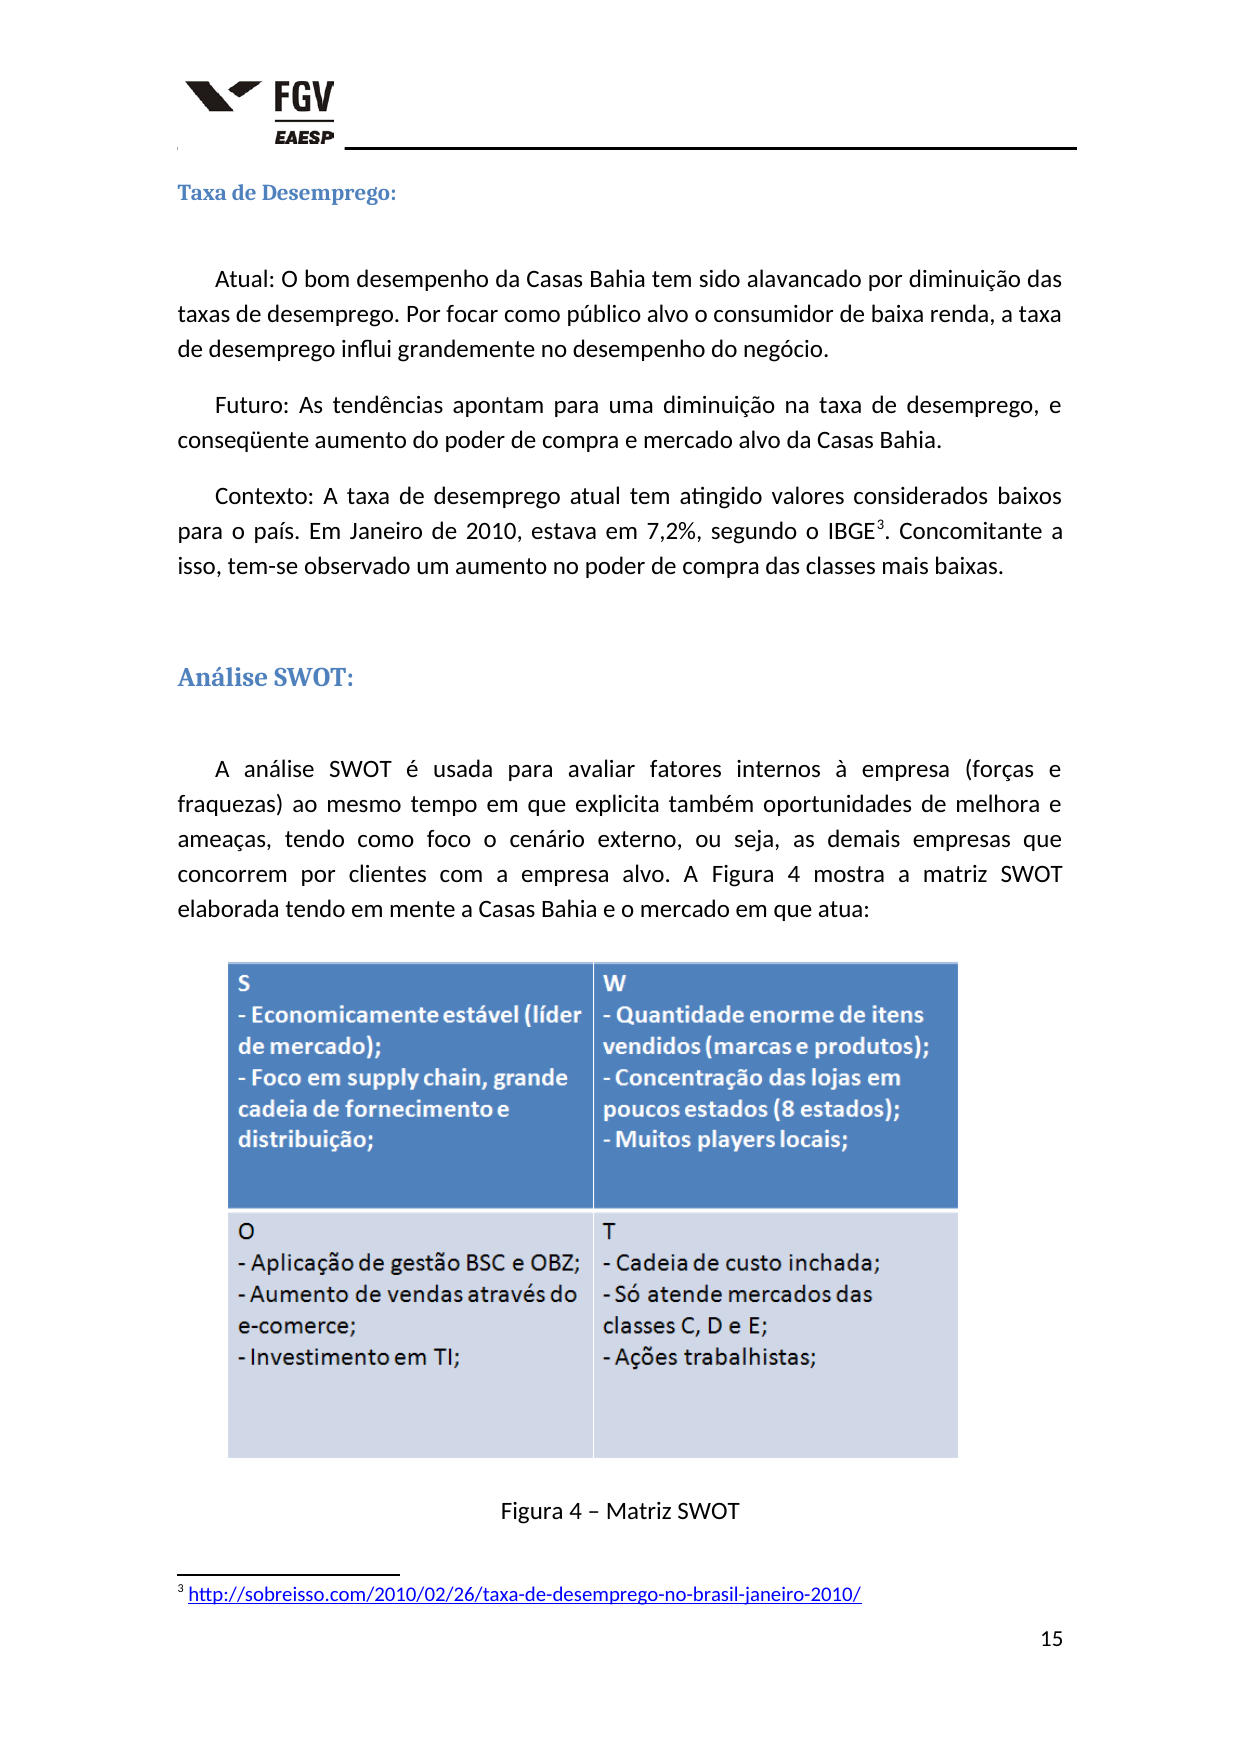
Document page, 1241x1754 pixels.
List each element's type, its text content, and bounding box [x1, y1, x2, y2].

text Futuro: As tendências apontam para uma diminuição na taxa de desemprego, e conseqüente aumento do poder de compra e mercado alvo da Casas Bahia. [177, 389, 1063, 455]
picture [177, 73, 345, 153]
text Figura 4 – Matriz SWOT [177, 1495, 1063, 1526]
subtitle Análise SWOT: [177, 662, 1063, 693]
text Atual: O bom desempenho da Casas Bahia tem sido alavancado por diminuição das taxas de desemprego. Por focar como público alvo o consumidor de baixa renda, a taxa de desemprego influi grandemente no desempenho do negócio. [177, 263, 1063, 364]
text Contexto: A taxa de desemprego atual tem atingido valores considerados baixos para o país. Em Janeiro de 2010, estava em 7,2%, segundo o IBGE. Concomitante a isso, tem-se observado um aumento no poder de compra das classes mais baixas. [177, 480, 1063, 581]
subtitle Taxa de Desemprego: [177, 180, 1063, 207]
picture [214, 949, 971, 1471]
